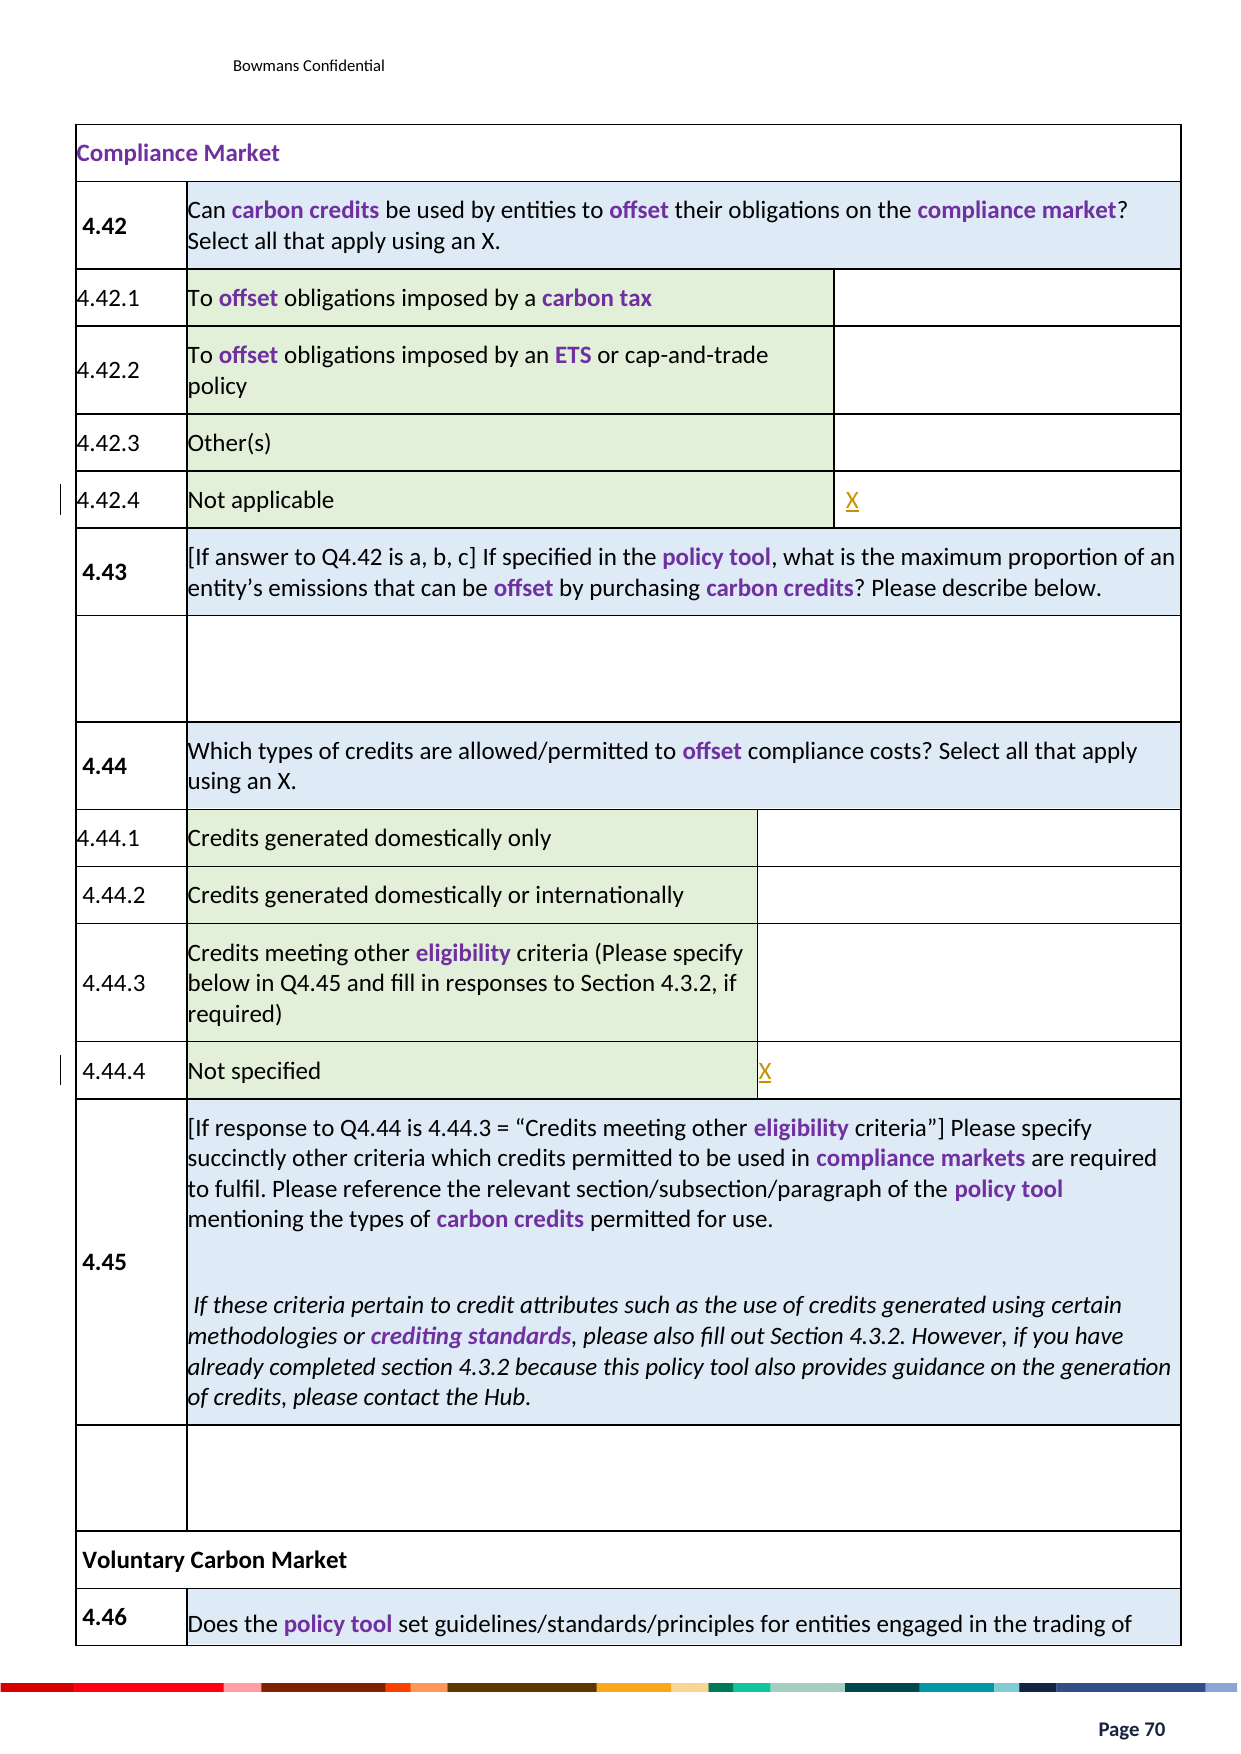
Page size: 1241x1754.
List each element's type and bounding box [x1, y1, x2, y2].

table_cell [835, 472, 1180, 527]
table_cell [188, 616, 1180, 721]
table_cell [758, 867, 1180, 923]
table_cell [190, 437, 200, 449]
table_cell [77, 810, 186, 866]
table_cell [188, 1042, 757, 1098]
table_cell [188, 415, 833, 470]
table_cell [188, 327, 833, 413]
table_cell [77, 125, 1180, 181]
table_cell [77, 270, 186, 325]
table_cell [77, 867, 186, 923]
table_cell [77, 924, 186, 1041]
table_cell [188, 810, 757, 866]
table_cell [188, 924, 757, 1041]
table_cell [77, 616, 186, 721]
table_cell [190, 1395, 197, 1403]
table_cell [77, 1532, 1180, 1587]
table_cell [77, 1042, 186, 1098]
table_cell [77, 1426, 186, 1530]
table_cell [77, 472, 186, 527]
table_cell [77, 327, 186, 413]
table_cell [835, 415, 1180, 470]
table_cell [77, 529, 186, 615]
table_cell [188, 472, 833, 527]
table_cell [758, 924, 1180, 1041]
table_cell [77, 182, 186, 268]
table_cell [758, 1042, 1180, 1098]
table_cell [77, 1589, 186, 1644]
picture [0, 1683, 1236, 1692]
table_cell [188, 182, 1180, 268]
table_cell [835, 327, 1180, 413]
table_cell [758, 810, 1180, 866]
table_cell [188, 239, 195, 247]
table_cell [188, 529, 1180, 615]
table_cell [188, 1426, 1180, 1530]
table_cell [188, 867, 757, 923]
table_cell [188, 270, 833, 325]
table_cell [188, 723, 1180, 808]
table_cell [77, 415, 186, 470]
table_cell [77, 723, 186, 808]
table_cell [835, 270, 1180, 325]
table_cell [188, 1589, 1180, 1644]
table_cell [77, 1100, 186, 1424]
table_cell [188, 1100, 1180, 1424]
